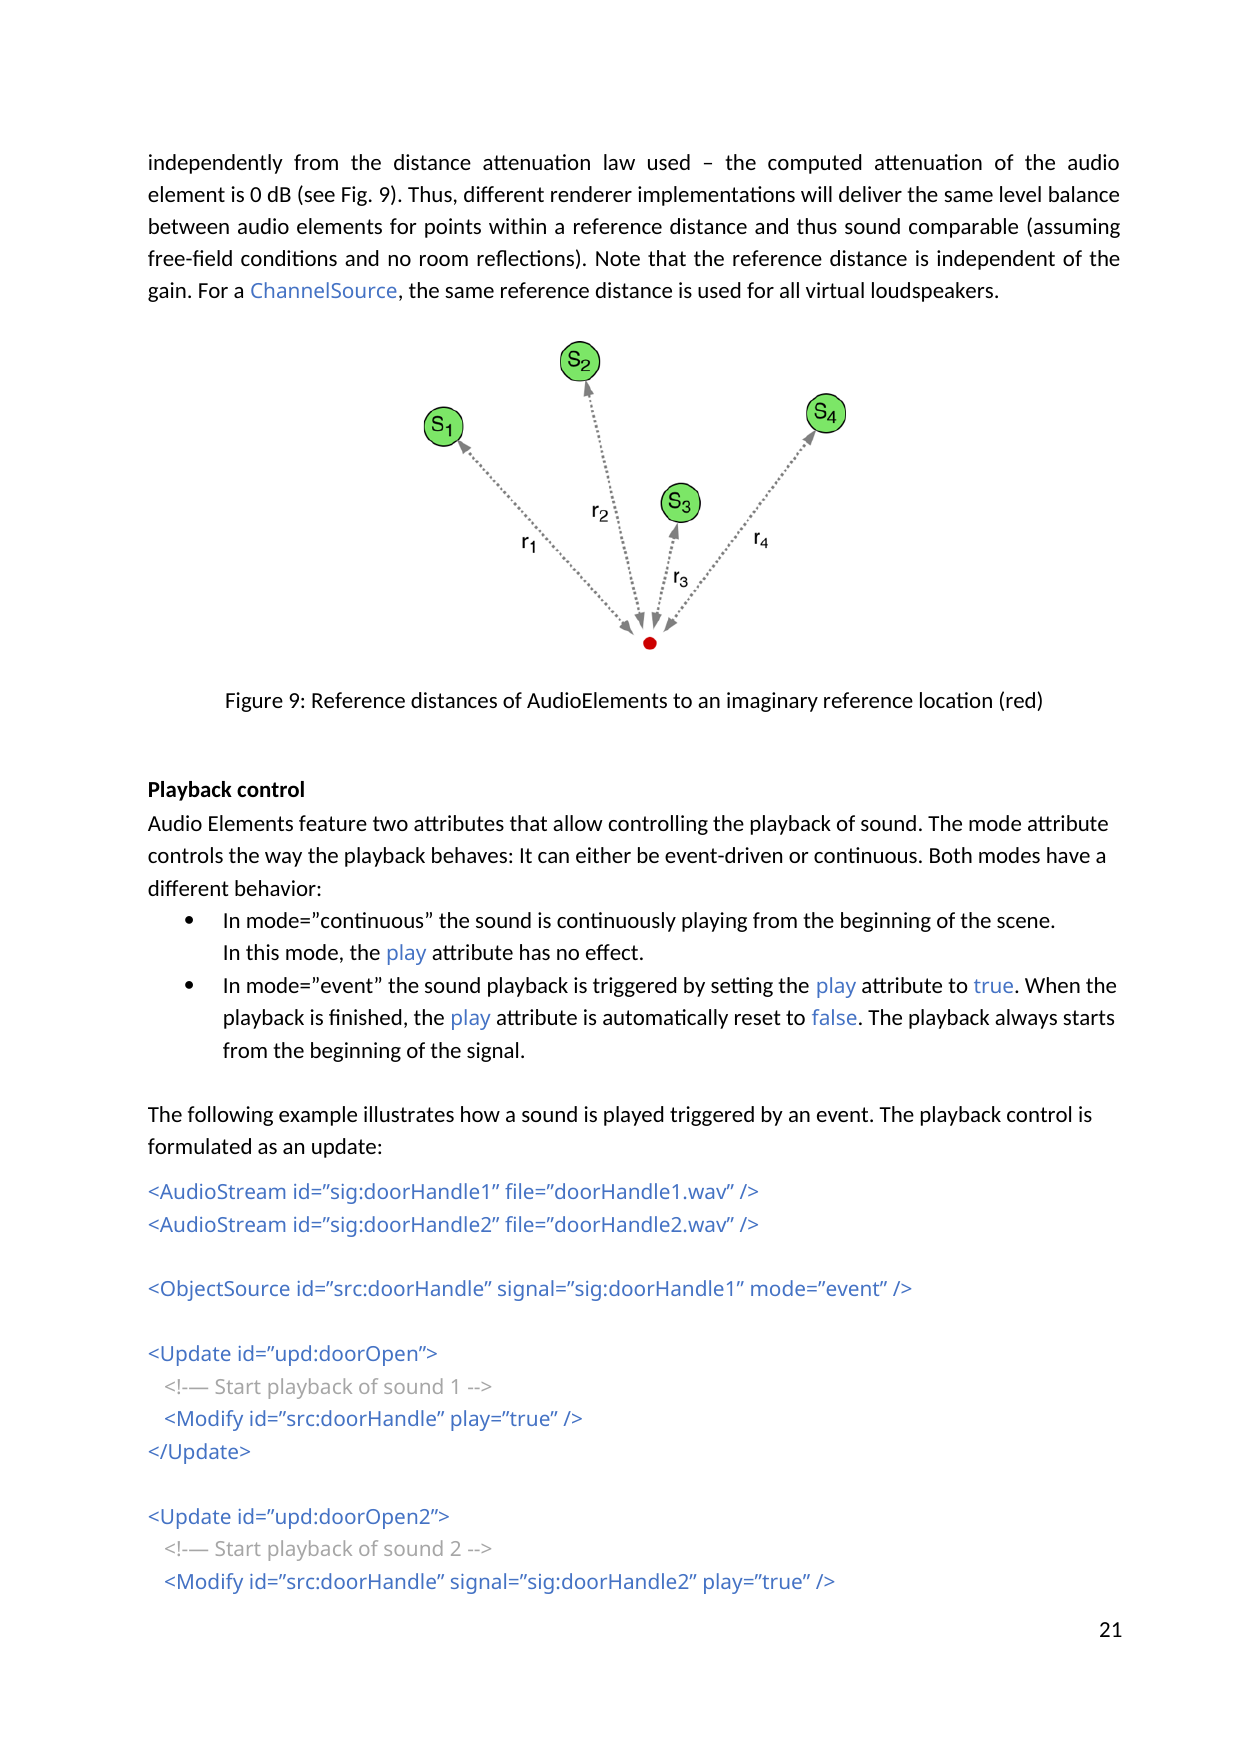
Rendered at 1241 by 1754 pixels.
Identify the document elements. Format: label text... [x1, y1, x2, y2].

text The following example illustrates how a sound is played triggered by an event. The playback control is formulated as an update: [148, 1100, 1122, 1161]
text <!-— Start playback of sound 1 --> [148, 1372, 1122, 1400]
text <AudioStream id=”sig:doorHandle2” file=”doorHandle2.wav” /> [148, 1210, 1122, 1238]
text <Modify id=”src:doorHandle” signal=”sig:doorHandle2” play=”true” /> [148, 1567, 1122, 1596]
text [148, 148, 1122, 305]
text </Update> [148, 1437, 1122, 1466]
list In mode=”continuous” the sound is continuously playing from the beginning of the scene. In this mode, the play attribute has no effect. [185, 906, 1122, 967]
text <AudioStream id=”sig:doorHandle1” file=”doorHandle1.wav” /> [148, 1177, 1122, 1206]
text <Modify id=”src:doorHandle” play=”true” /> [148, 1404, 1122, 1433]
text Figure 9: Reference distances of AudioElements to an imaginary reference location (red) [148, 686, 1122, 714]
text Audio Elements feature two attributes that allow controlling the playback of sound. The mode attribute controls the way the playback behaves: It can either be event-driven or continuous. Both modes have a different behavior: [148, 809, 1122, 902]
list In mode=”event” the sound playback is triggered by setting the play attribute to true. When the playback is finished, the play attribute is automatically reset to false. The playback always starts from the beginning of the signal. [185, 971, 1122, 1064]
subtitle Playback control [148, 775, 1122, 803]
text <Update id=”upd:doorOpen2”> [148, 1502, 1122, 1530]
text <!-— Start playback of sound 2 --> [148, 1534, 1122, 1563]
text <Update id=”upd:doorOpen”> [148, 1339, 1122, 1368]
text <ObjectSource id=”src:doorHandle” signal=”sig:doorHandle1” mode=”event” /> [148, 1274, 1122, 1303]
picture [423, 341, 846, 650]
